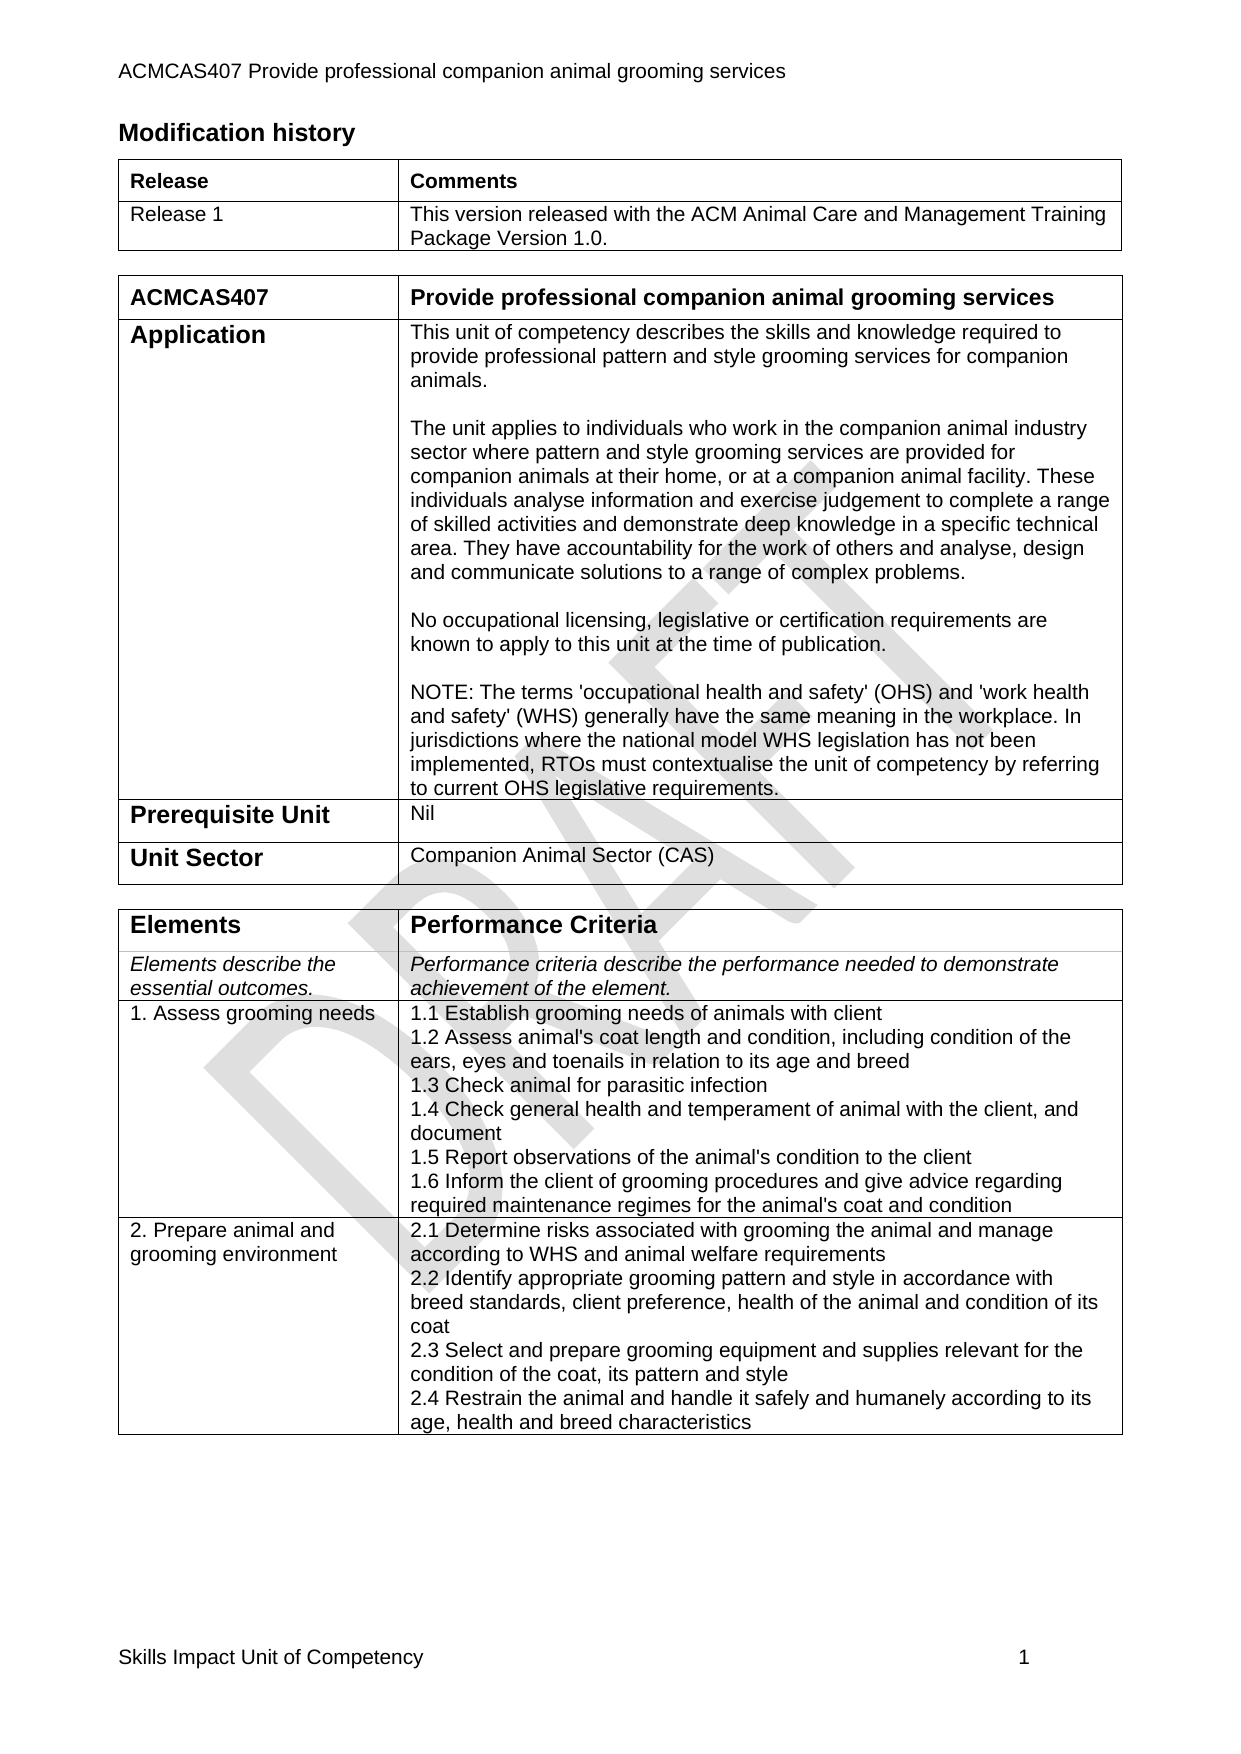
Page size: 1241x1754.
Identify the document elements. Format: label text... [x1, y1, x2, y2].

subtitle Modification history [118, 118, 1122, 147]
table_cell Elements describe the essential outcomes. [119, 952, 398, 1000]
table_header Comments [399, 160, 1121, 201]
table_cell 1.1 Establish grooming needs of animals with client 1.2 Assess animal's coat length and condition, including condition of the ears, eyes and toenails in relation to its age and breed 1.3 Check animal for parasitic infection 1.4 Check general health and temperament of animal with the client, and document 1.5 Report observations of the animal's condition to the client 1.6 Inform the client of grooming procedures and give advice regarding required maintenance regimes for the animal's coat and condition [399, 1001, 1122, 1217]
table_header Release [119, 160, 398, 201]
table_header ACMCAS407 [119, 276, 398, 319]
table_header Provide professional companion animal grooming services [399, 276, 1122, 319]
table_cell Companion Animal Sector (CAS) [399, 843, 1122, 884]
table_header Elements [119, 910, 398, 951]
table_cell Release 1 [119, 202, 398, 250]
table_cell This version released with the ACM Animal Care and Management Training Package Version 1.0. [399, 202, 1121, 250]
table_header Performance Criteria [399, 910, 1122, 951]
table_cell Application [119, 320, 398, 799]
table_cell 2. Prepare animal and grooming environment [119, 1218, 398, 1433]
table_cell Unit Sector [119, 843, 398, 884]
table_cell 1. Assess grooming needs [119, 1001, 398, 1217]
table_cell Performance criteria describe the performance needed to demonstrate achievement of the element. [399, 952, 1122, 1000]
table_cell This unit of competency describes the skills and knowledge required to provide professional pattern and style grooming services for companion animals. The unit applies to individuals who work in the companion animal industry sector where pattern and style grooming services are provided for companion animals at their home, or at a companion animal facility. These individuals analyse information and exercise judgement to complete a range of skilled activities and demonstrate deep knowledge in a specific technical area. They have accountability for the work of others and analyse, design and communicate solutions to a range of complex problems. No occupational licensing, legislative or certification requirements are known to apply to this unit at the time of publication. NOTE: The terms 'occupational health and safety' (OHS) and 'work health and safety' (WHS) generally have the same meaning in the workplace. In jurisdictions where the national model WHS legislation has not been implemented, RTOs must contextualise the unit of competency by referring to current OHS legislative requirements. [399, 320, 1122, 799]
table_cell 2.1 Determine risks associated with grooming the animal and manage according to WHS and animal welfare requirements 2.2 Identify appropriate grooming pattern and style in accordance with breed standards, client preference, health of the animal and condition of its coat 2.3 Select and prepare grooming equipment and supplies relevant for the condition of the coat, its pattern and style 2.4 Restrain the animal and handle it safely and humanely according to its age, health and breed characteristics [399, 1218, 1122, 1433]
table_cell Prerequisite Unit [119, 800, 398, 842]
table_cell Nil [399, 800, 1122, 842]
